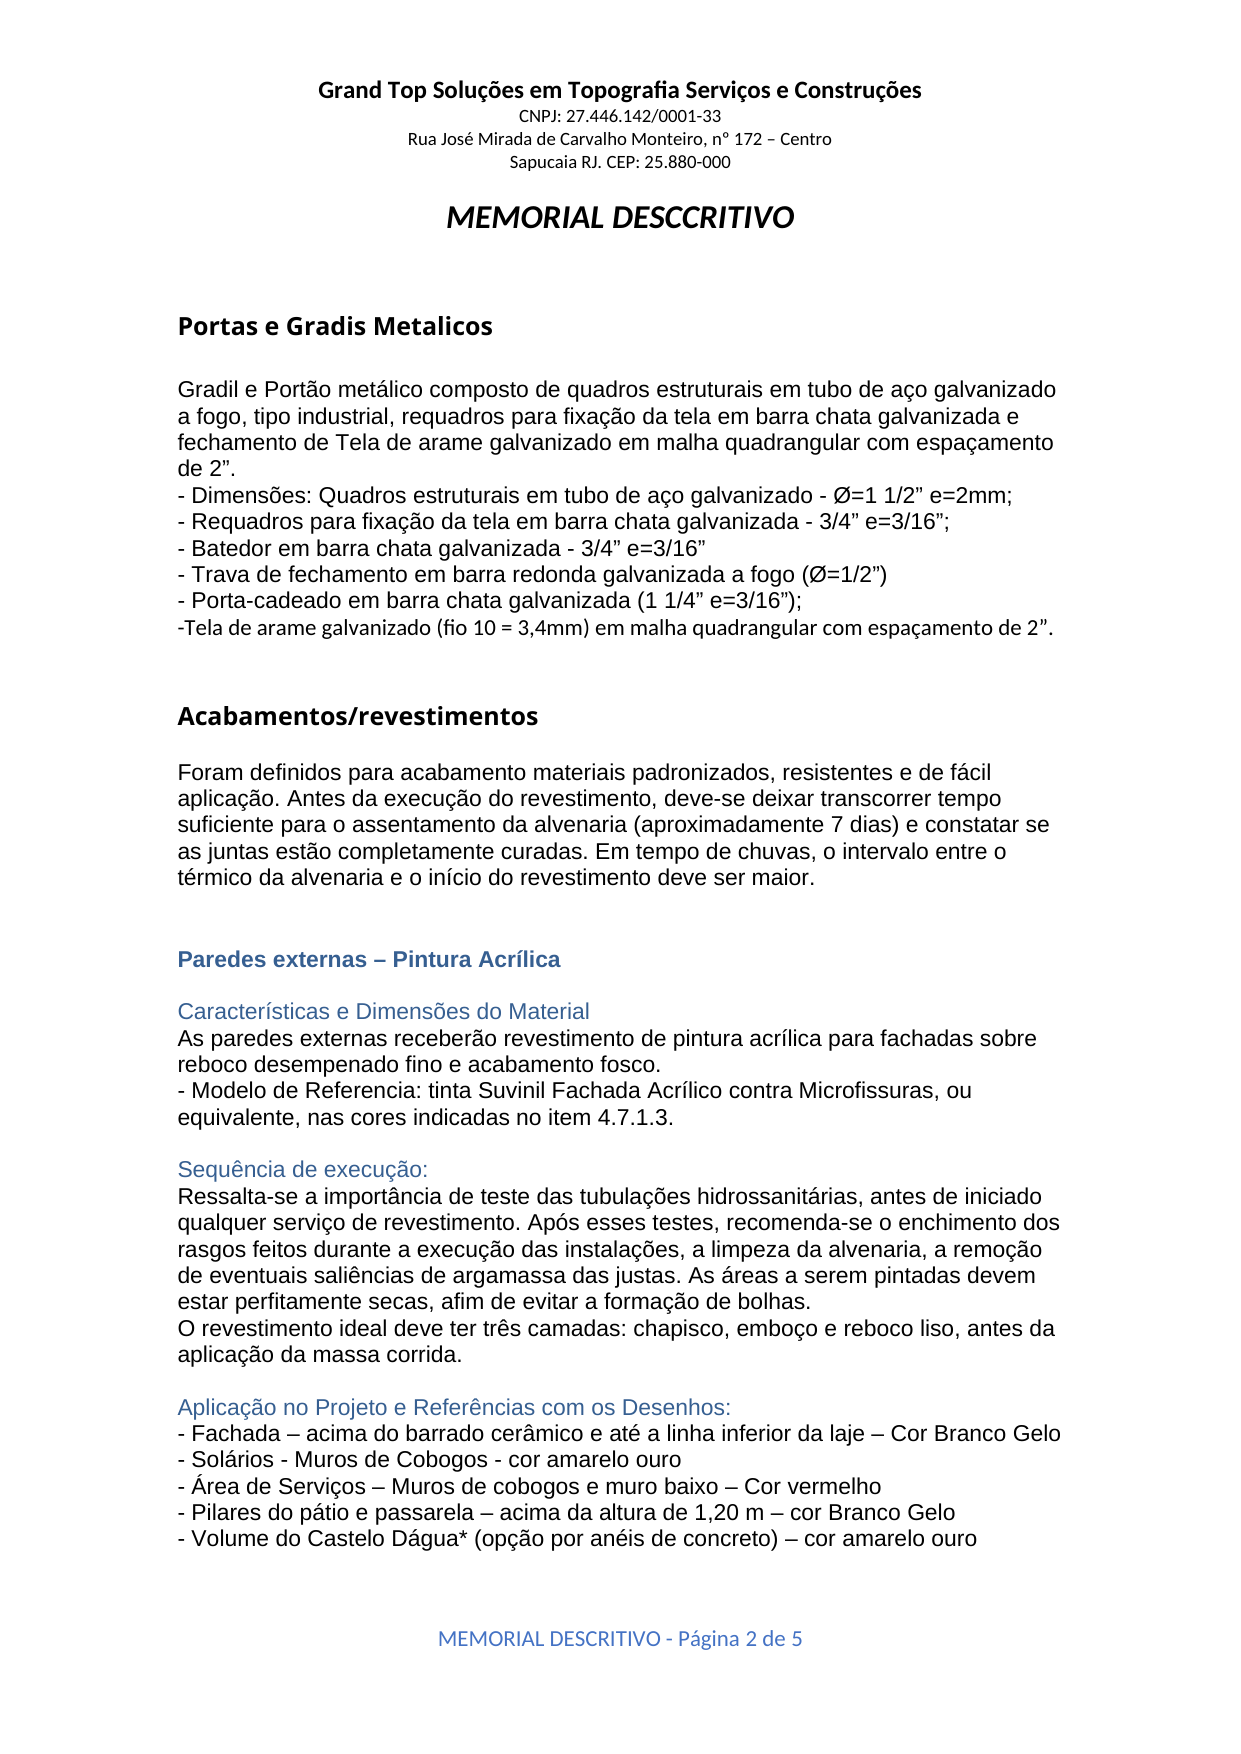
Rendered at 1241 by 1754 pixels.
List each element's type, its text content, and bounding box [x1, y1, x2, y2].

text - Requadros para fixação da tela em barra chata galvanizada - 3/4” e=3/16”; [177, 508, 1063, 534]
text As paredes externas receberão revestimento de pintura acrílica para fachadas sobre reboco desempenado fino e acabamento fosco. [177, 1025, 1063, 1077]
text Portas e Gradis Metalicos [177, 308, 1063, 342]
text - Trava de fechamento em barra redonda galvanizada a fogo (Ø=1/2”) [177, 561, 1063, 587]
text - Modelo de Referencia: tinta Suvinil Fachada Acrílico contra Microfissuras, ou equivalente, nas cores indicadas no item 4.7.1.3. [177, 1077, 1063, 1130]
text - Pilares do pátio e passarela – acima da altura de 1,20 m – cor Branco Gelo [177, 1499, 1063, 1525]
text O revestimento ideal deve ter três camadas: chapisco, emboço e reboco liso, antes da aplicação da massa corrida. [177, 1314, 1063, 1367]
text Foram definidos para acabamento materiais padronizados, resistentes e de fácil aplicação. Antes da execução do revestimento, deve-se deixar transcorrer tempo suficiente para o assentamento da alvenaria (aproximadamente 7 dias) e constatar se as juntas estão completamente curadas. Em tempo de chuvas, o intervalo entre o térmico da alvenaria e o início do revestimento deve ser maior. [177, 759, 1063, 891]
text - Batedor em barra chata galvanizada - 3/4” e=3/16” [177, 534, 1063, 561]
text - Dimensões: Quadros estruturais em tubo de aço galvanizado - Ø=1 1/2” e=2mm; [177, 482, 1063, 508]
text Acabamentos/revestimentos [177, 698, 1063, 732]
text - Volume do Castelo Dágua* (opção por anéis de concreto) – cor amarelo ouro [177, 1525, 1063, 1552]
text - Área de Serviços – Muros de cobogos e muro baixo – Cor vermelho [177, 1473, 1063, 1499]
text Ressalta-se a importância de teste das tubulações hidrossanitárias, antes de iniciado qualquer serviço de revestimento. Após esses testes, recomenda-se o enchimento dos rasgos feitos durante a execução das instalações, a limpeza da alvenaria, a remoção de eventuais saliências de argamassa das justas. As áreas a serem pintadas devem estar perfitamente secas, afim de evitar a formação de bolhas. [177, 1183, 1063, 1314]
text Características e Dimensões do Material [177, 998, 1063, 1025]
text -Tela de arame galvanizado (fio 10 = 3,4mm) em malha quadrangular com espaçamento de 2”. [177, 613, 1063, 642]
text Gradil e Portão metálico composto de quadros estruturais em tubo de aço galvanizado a fogo, tipo industrial, requadros para fixação da tela em barra chata galvanizada e fechamento de Tela de arame galvanizado em malha quadrangular com espaçamento de 2”. [177, 376, 1063, 482]
text Sequência de execução: [177, 1156, 1063, 1183]
text Aplicação no Projeto e Referências com os Desenhos: [177, 1394, 1063, 1420]
text - Solários - Muros de Cobogos - cor amarelo ouro [177, 1446, 1063, 1473]
text Paredes externas – Pintura Acrílica [177, 946, 1063, 972]
text - Fachada – acima do barrado cerâmico e até a linha inferior da laje – Cor Branco Gelo [177, 1420, 1063, 1446]
text - Porta-cadeado em barra chata galvanizada (1 1/4” e=3/16”); [177, 587, 1063, 613]
